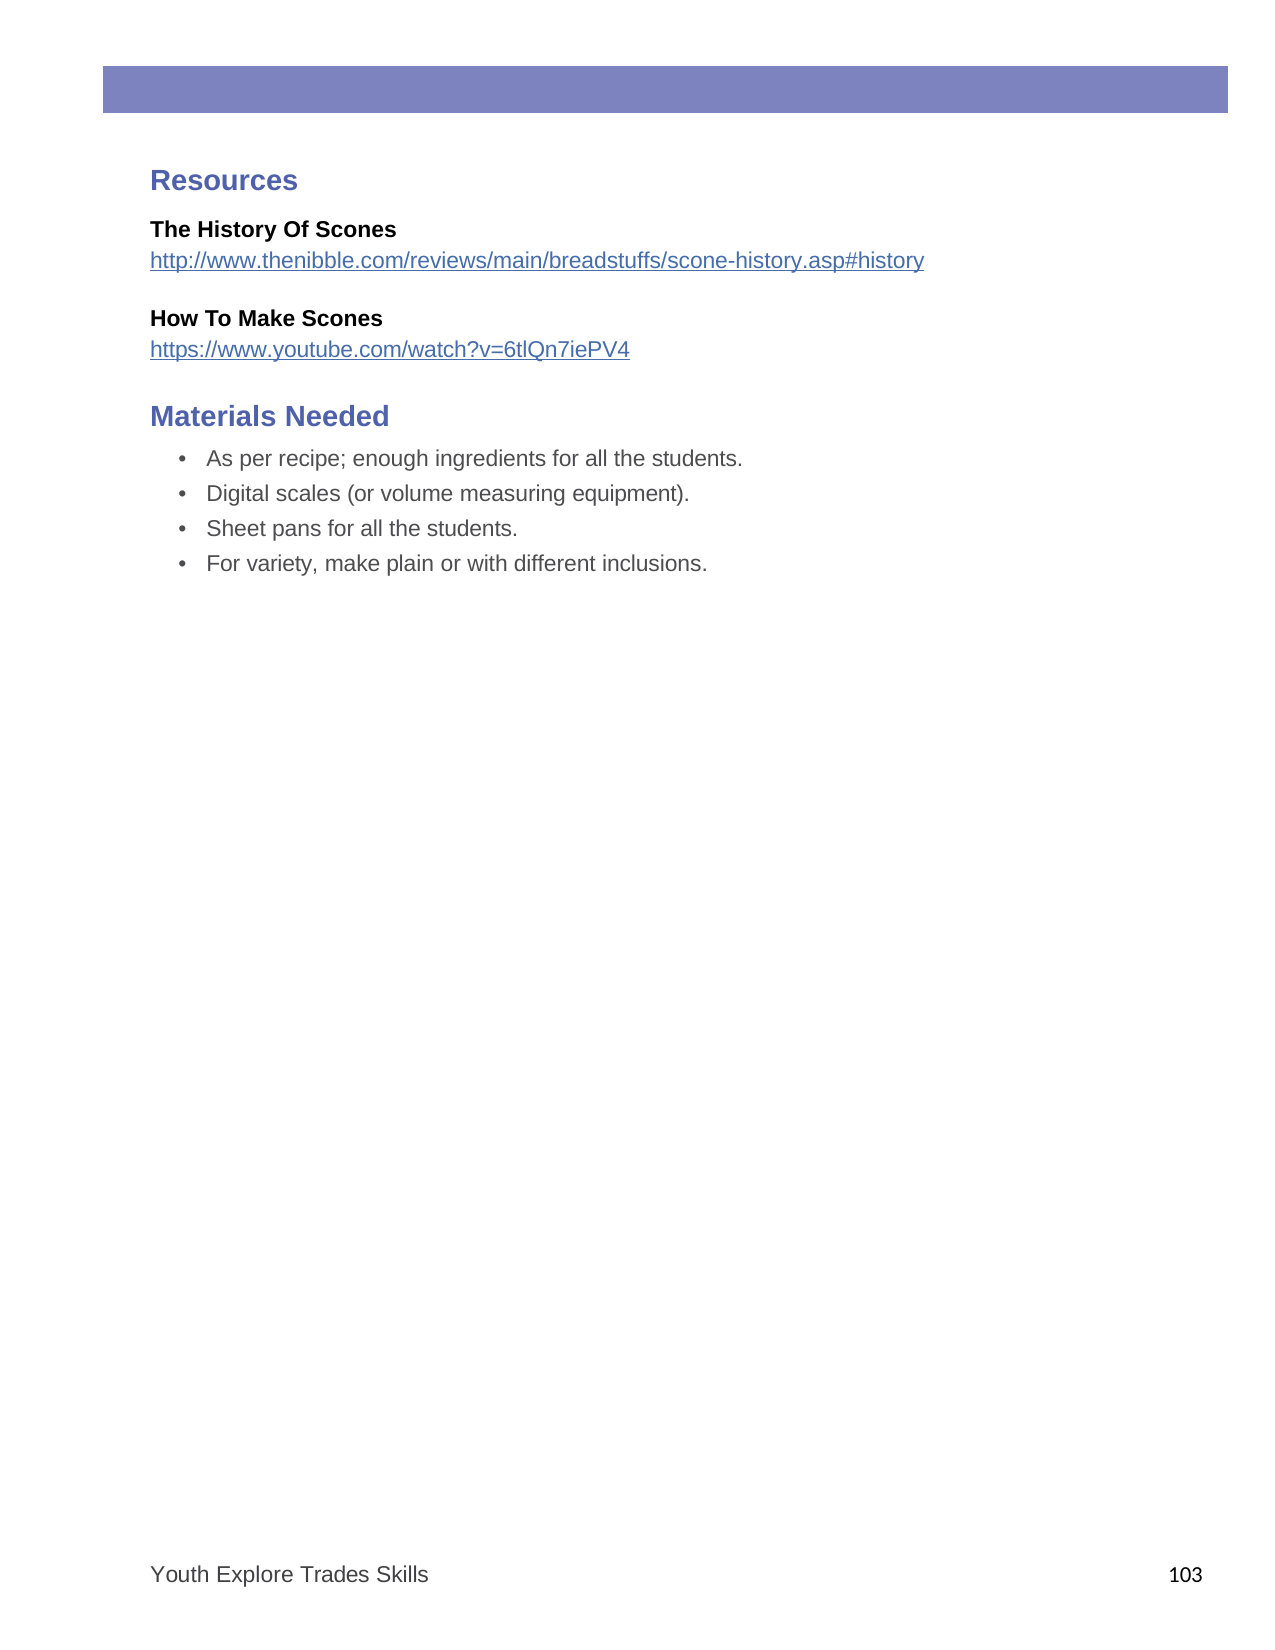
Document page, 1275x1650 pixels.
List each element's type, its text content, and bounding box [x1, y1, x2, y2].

text How To Make Scones [150, 305, 1239, 331]
text http://www.thenibble.com/reviews/main/breadstuffs/scone-history.asp#history [150, 247, 1239, 274]
list For variety, make plain or with different inclusions. [178, 550, 1239, 577]
text https://www.youtube.com/watch?v=6tlQn7iePV4 [150, 336, 1239, 362]
list Digital scales (or volume measuring equipment). [178, 480, 1239, 507]
text Resources [150, 162, 1239, 196]
list As per recipe; enough ingredients for all the students. [178, 445, 1239, 472]
list Sheet pans for all the students. [178, 515, 1239, 542]
text Materials Needed [150, 399, 1239, 432]
text The History Of Scones [150, 216, 1239, 243]
